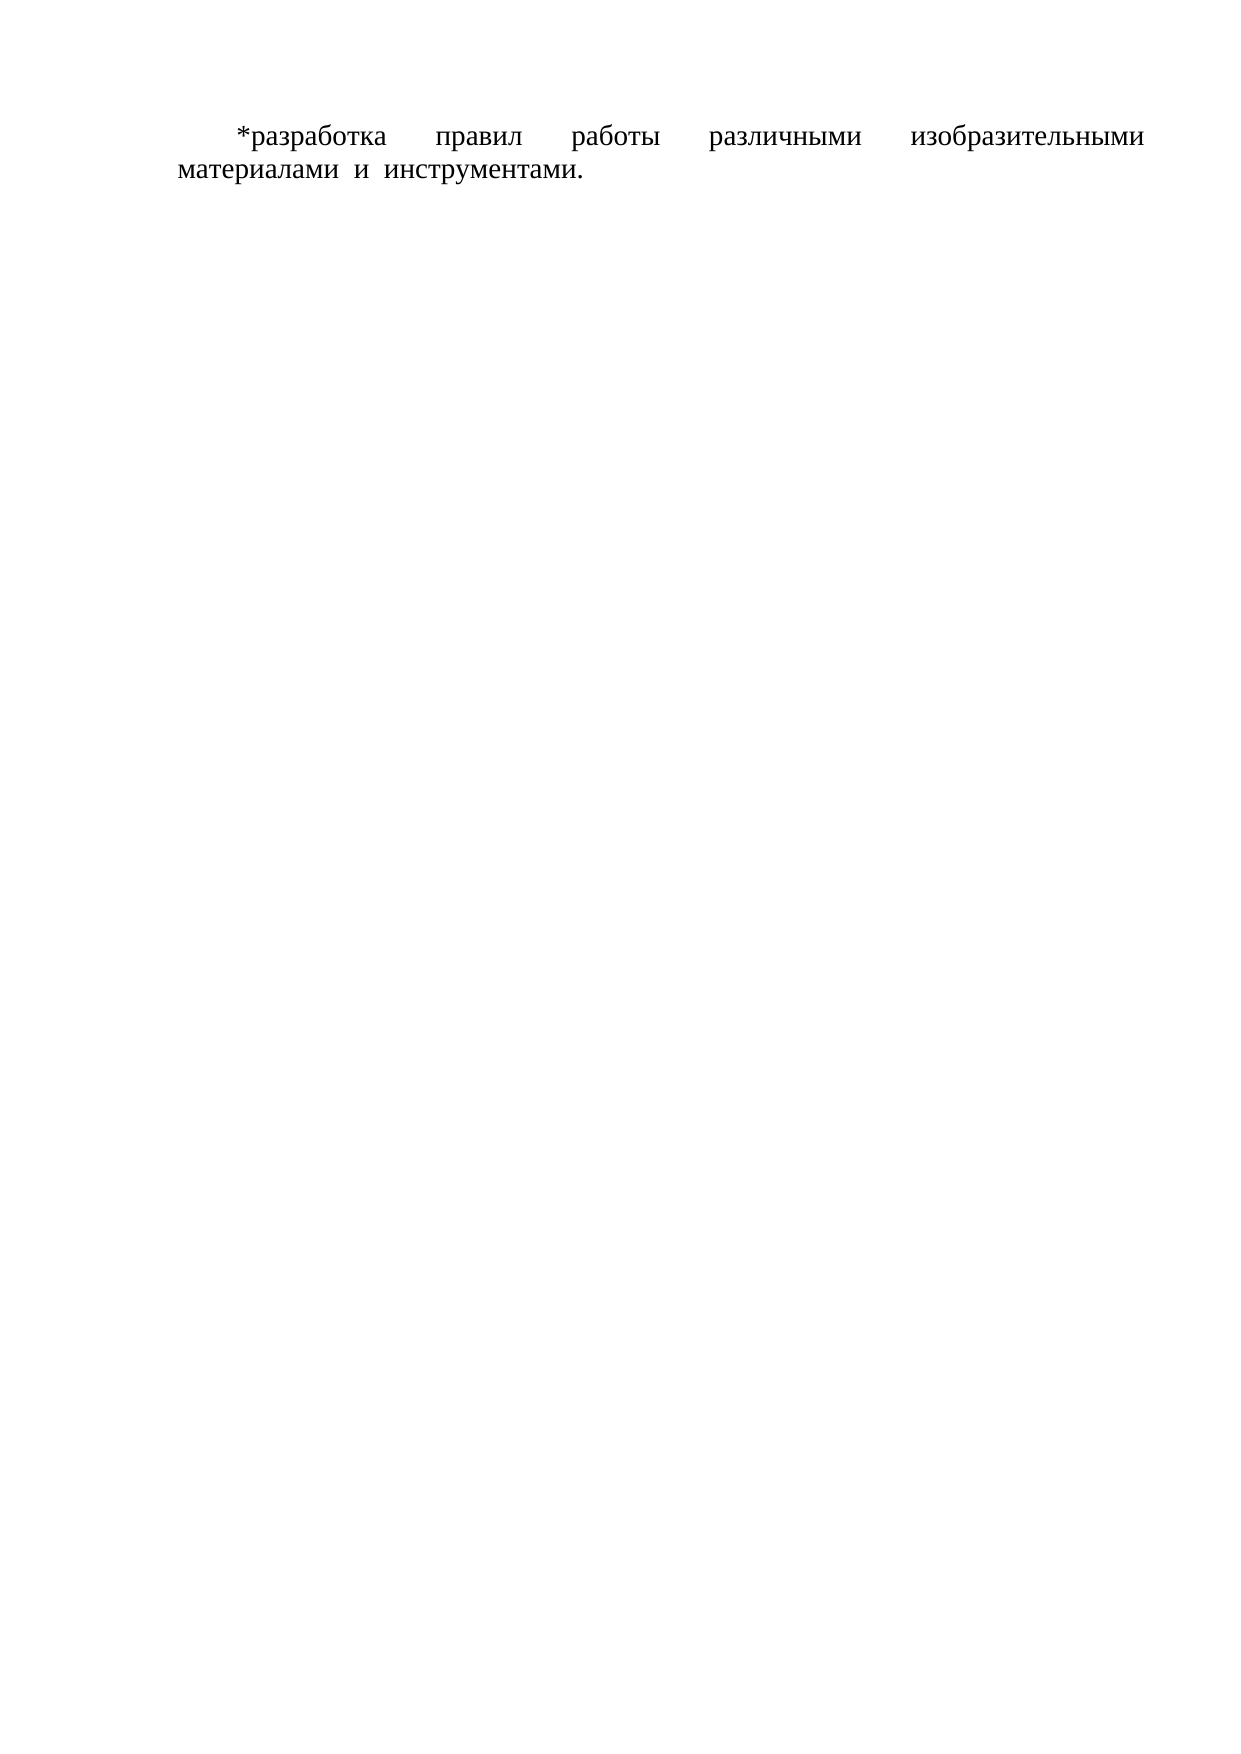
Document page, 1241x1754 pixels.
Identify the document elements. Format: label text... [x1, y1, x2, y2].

text *разработка правил работы различными изобразительными материалами и инструментами. [177, 118, 1152, 185]
